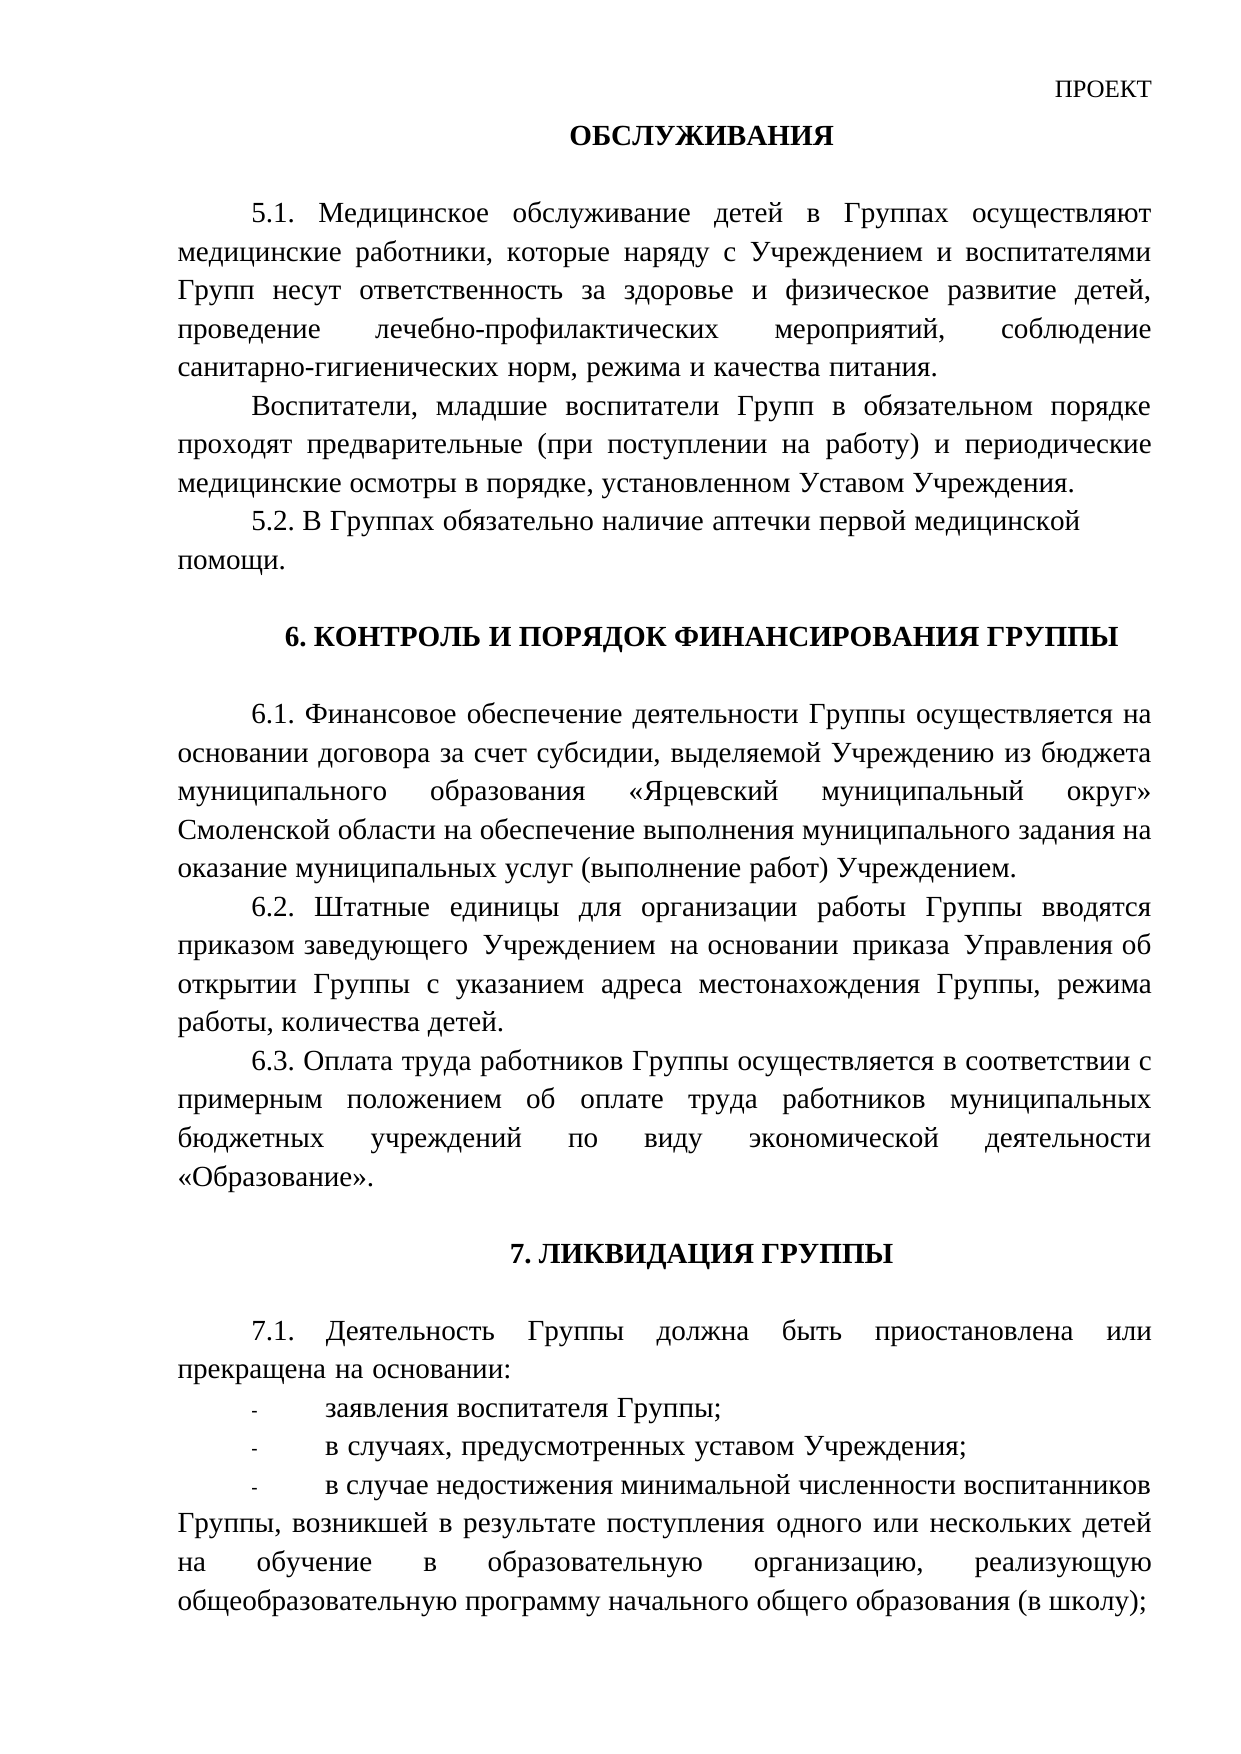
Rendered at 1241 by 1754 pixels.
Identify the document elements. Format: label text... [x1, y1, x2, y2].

text 6.3. Оплата труда работников Группы осуществляется в соответствии с примерным положением об оплате труда работников муниципальных бюджетных учреждений по виду экономической деятельности «Образование». [177, 1043, 1152, 1192]
text 6.2. Штатные единицы для организации работы Группы вводятся приказом заведующего Учреждением на основании приказа Управления об открытии Группы с указанием адреса местонахождения Группы, режима работы, количества детей. [177, 889, 1152, 1038]
text 5.1. Медицинское обслуживание детей в Группах осуществляют медицинские работники, которые наряду с Учреждением и воспитателями Групп несут ответственность за здоровье и физическое развитие детей, проведение лечебно-профилактических мероприятий, соблюдение санитарно-гигиенических норм, режима и качества питания. [177, 195, 1152, 383]
text 6. КОНТРОЛЬ И ПОРЯДОК ФИНАНСИРОВАНИЯ ГРУППЫ [251, 619, 1152, 653]
list в случаях, предусмотренных уставом Учреждения; [177, 1428, 1152, 1462]
text 6.1. Финансовое обеспечение деятельности Группы осуществляется на основании договора за счет субсидии, выделяемой Учреждению из бюджета муниципального образования «Ярцевский муниципальный округ» Смоленской области на обеспечение выполнения муниципального задания на оказание муниципальных услуг (выполнение работ) Учреждением. [177, 696, 1152, 884]
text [251, 118, 1152, 152]
list в случае недостижения минимальной численности воспитанников Группы, возникшей в результате поступления одного или нескольких детей на обучение в образовательную организацию, реализующую общеобразовательную программу начального общего образования (в школу); [177, 1467, 1152, 1616]
text 7. ЛИКВИДАЦИЯ ГРУППЫ [251, 1236, 1152, 1269]
text 5.2. В Группах обязательно наличие аптечки первой медицинской помощи. [177, 503, 1152, 576]
text Воспитатели, младшие воспитатели Групп в обязательном порядке проходят предварительные (при поступлении на работу) и периодические медицинские осмотры в порядке, установленном Уставом Учреждения. [177, 388, 1152, 498]
list заявления воспитателя Группы; [177, 1390, 1152, 1423]
text 7.1. Деятельность Группы должна быть приостановлена или прекращена на основании: [177, 1313, 1152, 1385]
